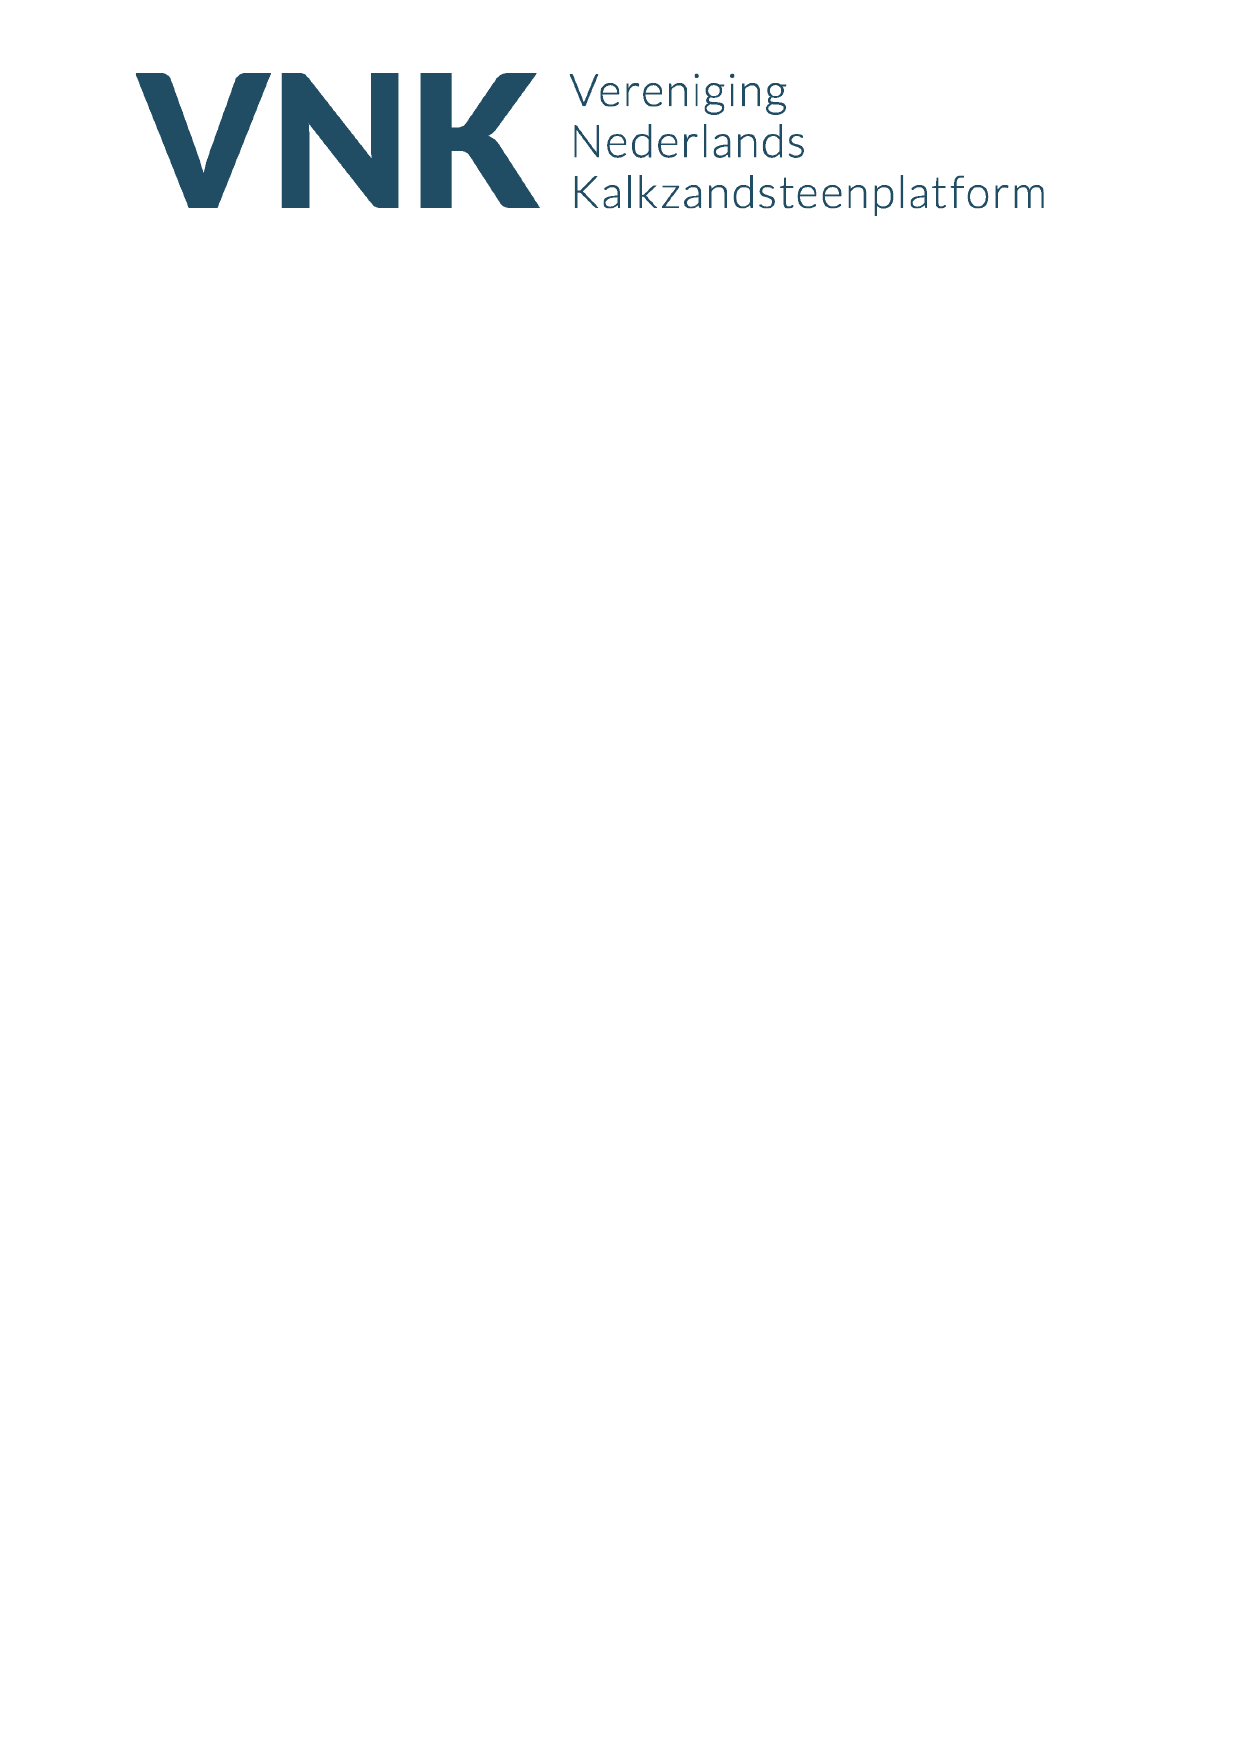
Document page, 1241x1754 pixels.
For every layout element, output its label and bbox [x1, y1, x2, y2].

picture [135, 73, 1044, 216]
